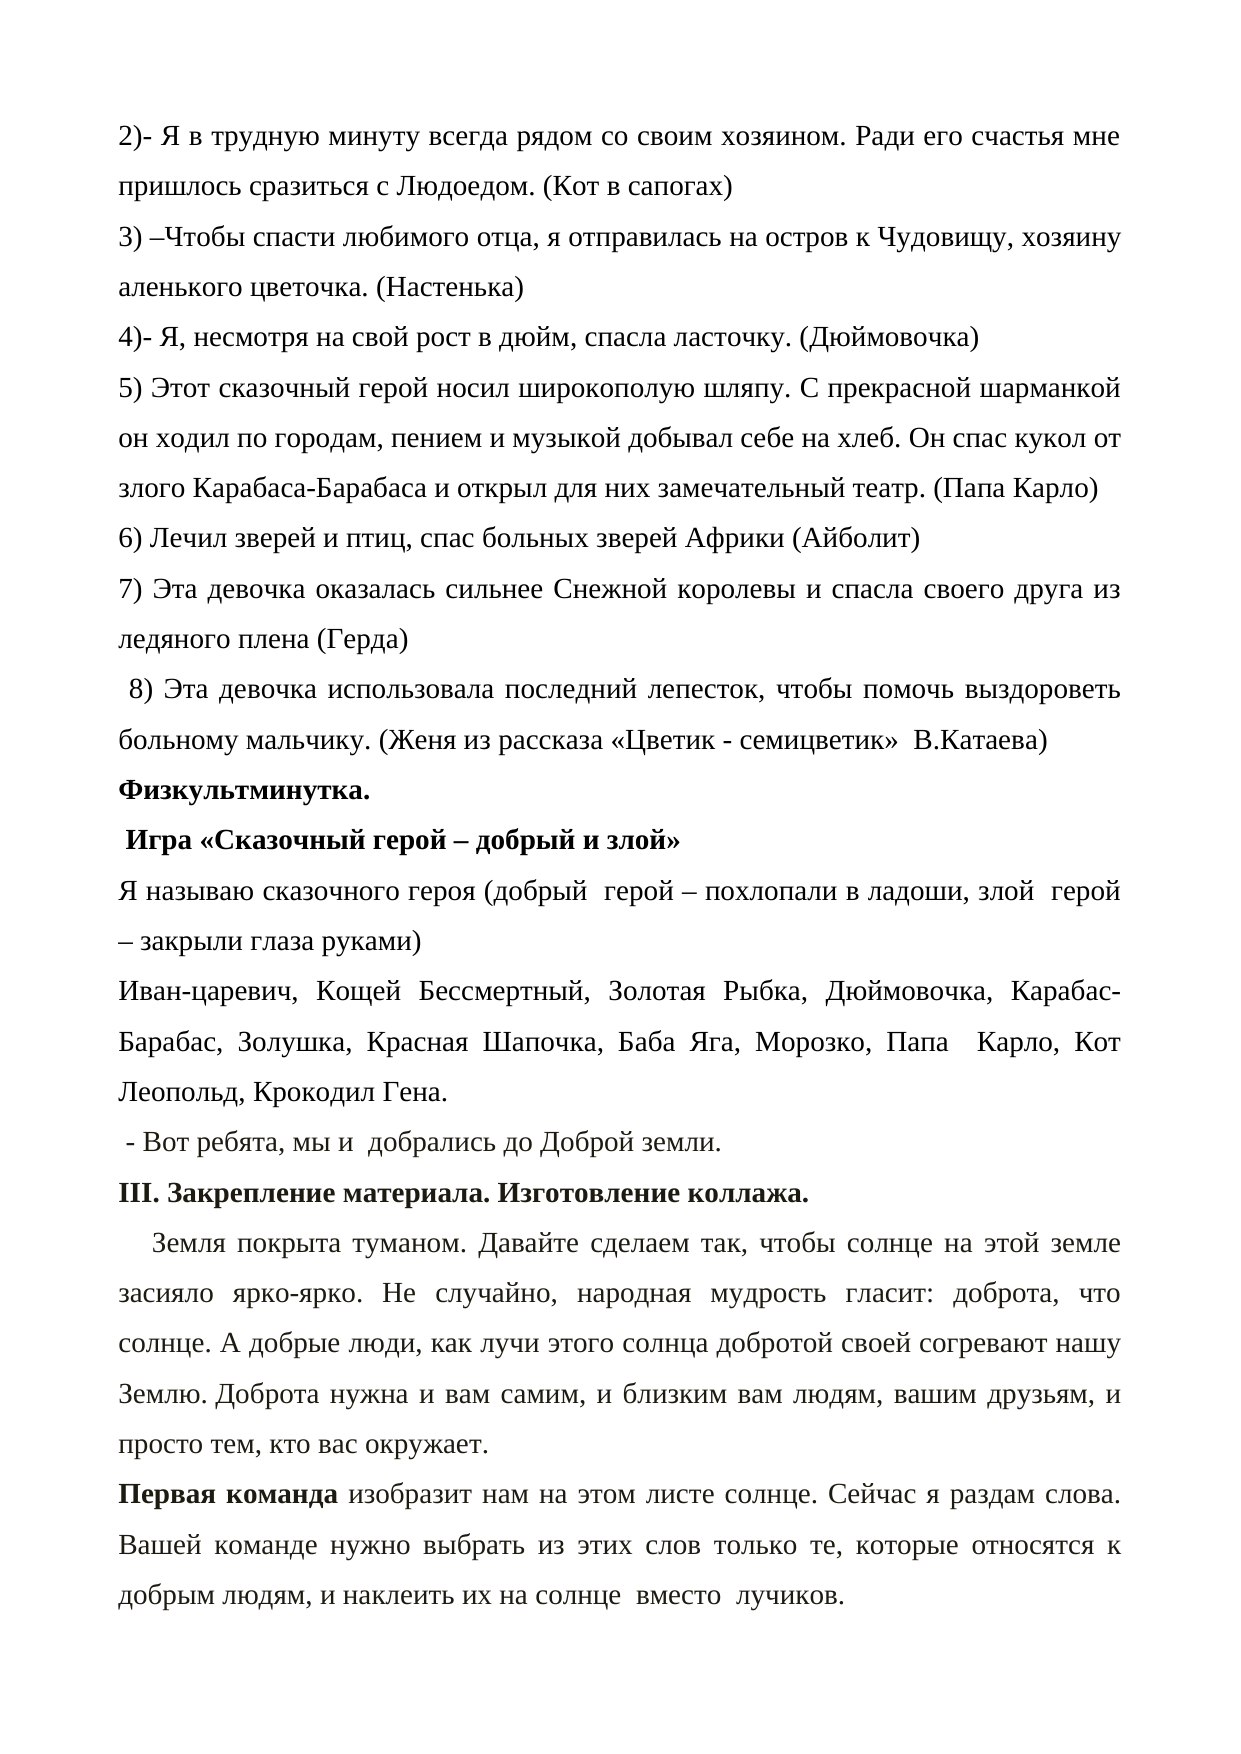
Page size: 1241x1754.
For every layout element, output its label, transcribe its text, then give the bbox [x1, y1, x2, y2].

text 4)- Я, несмотря на свой рост в дюйм, спасла ласточку. (Дюймовочка) [118, 319, 1122, 353]
text 2)- Я в трудную минуту всегда рядом со своим хозяином. Ради его счастья мне пришлось сразиться с Людоедом. (Кот в сапогах) [118, 118, 1122, 202]
text Иван-царевич, Кощей Бессмертный, Золотая Рыбка, Дюймовочка, Карабас-Барабас, Золушка, Красная Шапочка, Баба Яга, Морозко, Папа Карло, Кот Леопольд, Крокодил Гена. [118, 973, 1122, 1108]
text 5) Этот сказочный герой носил широкополую шляпу. С прекрасной шарманкой он ходил по городам, пением и музыкой добывал себе на хлеб. Он спас кукол от злого Карабаса-Барабаса и открыл для них замечательный театр. (Папа Карло) [118, 370, 1122, 504]
text III. Закрепление материала. Изготовление коллажа. [118, 1175, 1122, 1208]
text - Вот ребята, мы и добрались до Доброй земли. [118, 1124, 1122, 1158]
text 3) –Чтобы спасти любимого отца, я отправилась на остров к Чудовищу, хозяину аленького цветочка. (Настенька) [118, 219, 1122, 303]
text 8) Эта девочка использовала последний лепесток, чтобы помочь выздороветь больному мальчику. (Женя из рассказа «Цветик - семицветик» В.Катаева) [118, 672, 1122, 755]
text 7) Эта девочка оказалась сильнее Снежной королевы и спасла своего друга из ледяного плена (Герда) [118, 571, 1122, 655]
text Игра «Сказочный герой – добрый и злой» [118, 822, 1122, 856]
text Первая команда изобразит нам на этом листе солнце. Сейчас я раздам слова. Вашей команде нужно выбрать из этих слов только те, которые относятся к добрым людям, и наклеить их на солнце вместо лучиков. [118, 1477, 1122, 1611]
text Физкультминутка. [118, 772, 1122, 806]
text Земля покрыта туманом. Давайте сделаем так, чтобы солнце на этой земле засияло ярко-ярко. Не случайно, народная мудрость гласит: доброта, что солнце. А добрые люди, как лучи этого солнца добротой своей согревают нашу Землю. Доброта нужна и вам самим, и близким вам людям, вашим друзьям, и просто тем, кто вас окружает. [118, 1225, 1122, 1460]
text 6) Лечил зверей и птиц, спас больных зверей Африки (Айболит) [118, 521, 1122, 554]
text Я называю сказочного героя (добрый герой – похлопали в ладоши, злой герой – закрыли глаза руками) [118, 873, 1122, 957]
